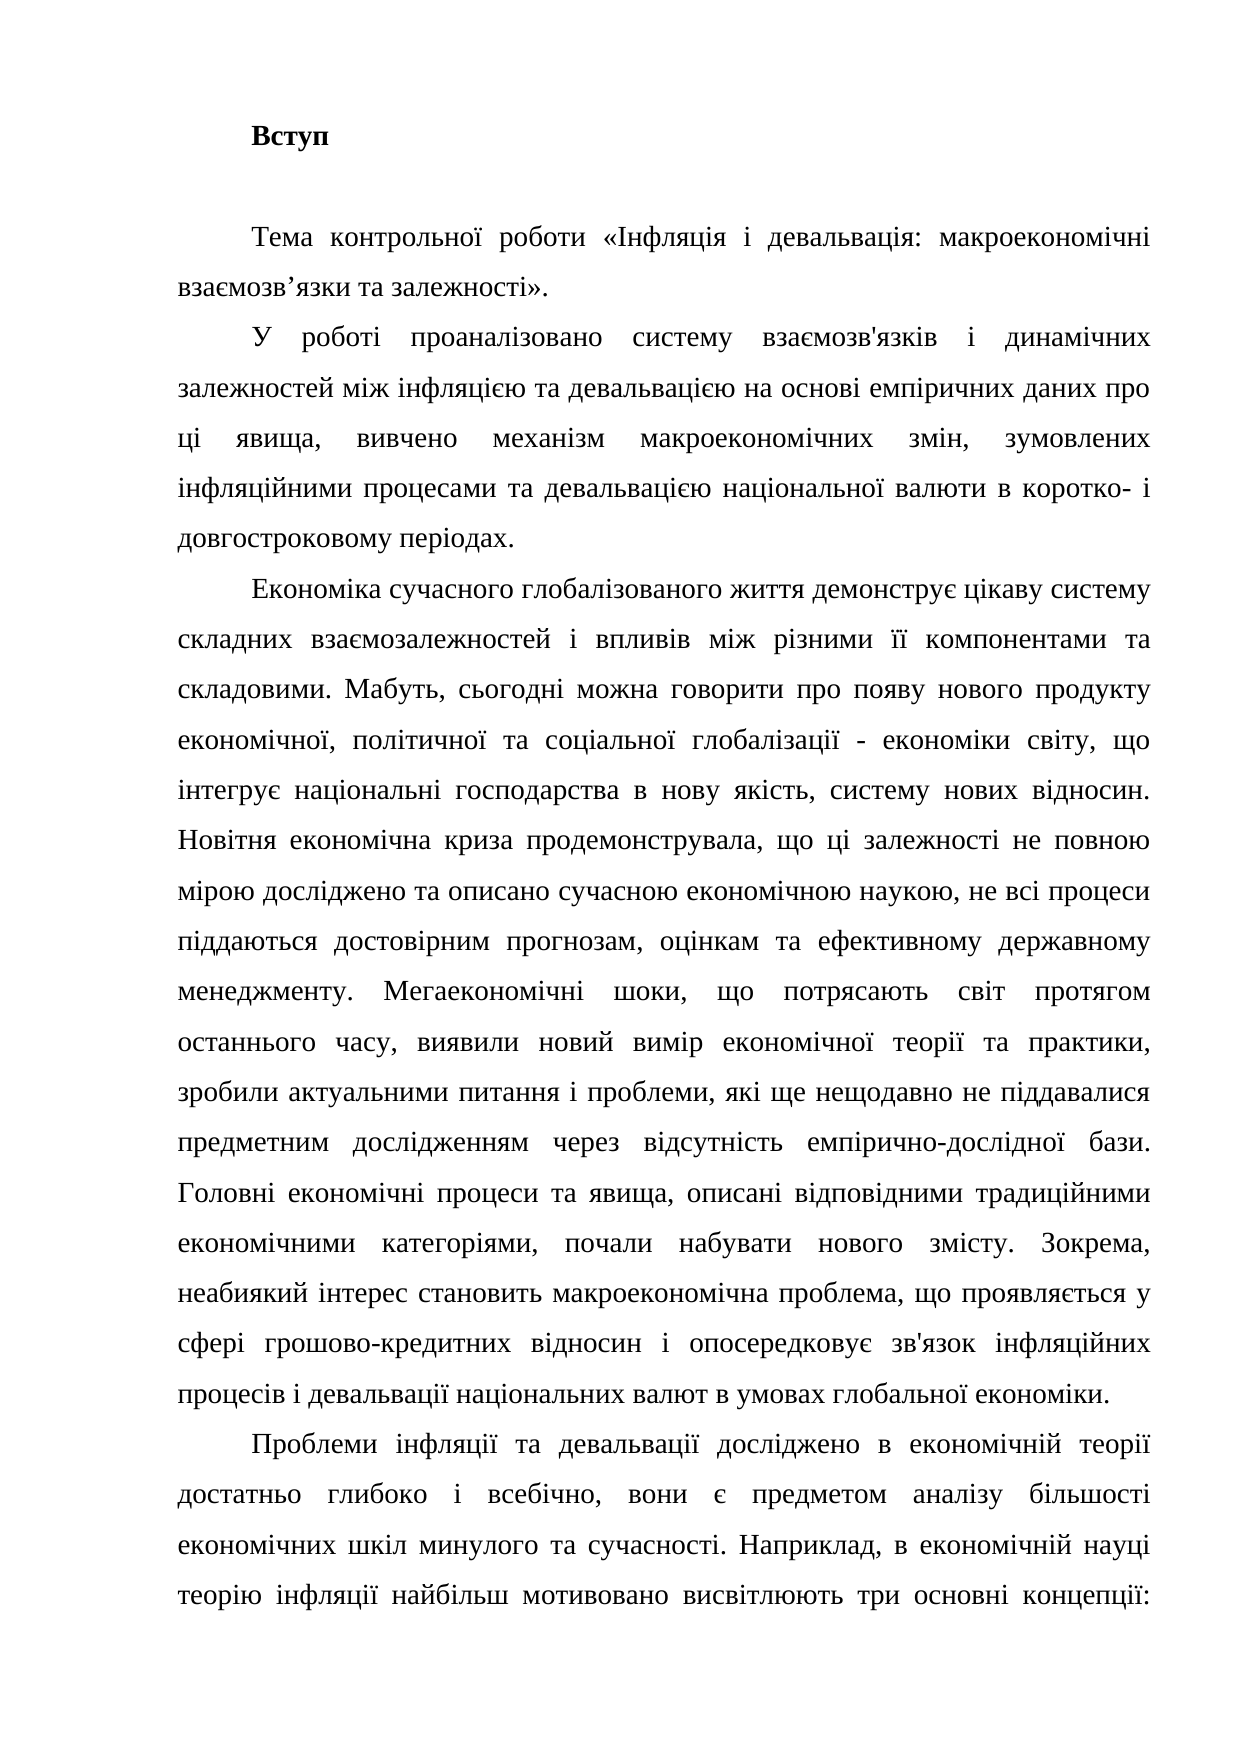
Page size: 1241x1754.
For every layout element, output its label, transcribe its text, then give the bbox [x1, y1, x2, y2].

text Тема контрольної роботи «Інфляція і девальвація: макроекономічні взаємозв’язки та залежності». [177, 219, 1152, 303]
text Вступ [177, 118, 1152, 152]
text У роботі проаналізовано систему взаємозв'язків і динамічних залежностей між інфляцією та девальвацією на основі емпіричних даних про ці явища, вивчено механізм макроекономічних змін, зумовлених інфляційними процесами та девальвацією національної валюти в коротко- і довгостроковому періодах. [177, 319, 1152, 554]
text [177, 1426, 1152, 1611]
text Економіка сучасного глобалізованого життя демонструє цікаву систему складних взаємозалежностей і впливів між різними її компонентами та складовими. Мабуть, сьогодні можна говорити про появу нового продукту економічної, політичної та соціальної глобалізації - економіки світу, що інтегрує національні господарства в нову якість, систему нових відносин. Новітня економічна криза продемонструвала, що ці залежності не повною мірою досліджено та описано сучасною економічною наукою, не всі процеси піддаються достовірним прогнозам, оцінкам та ефективному державному менеджменту. Мегаекономічні шоки, що потрясають світ протягом останнього часу, виявили новий вимір економічної теорії та практики, зробили актуальними питання і проблеми, які ще нещодавно не піддавалися предметним дослідженням через відсутність емпірично-дослідної бази. Головні економічні процеси та явища, описані відповідними традиційними економічними категоріями, почали набувати нового змісту. Зокрема, неабиякий інтерес становить макроекономічна проблема, що проявляється у сфері грошово-кредитних відносин і опосередковує зв'язок інфляційних процесів і девальвації національних валют в умовах глобальної економіки. [177, 571, 1152, 1409]
